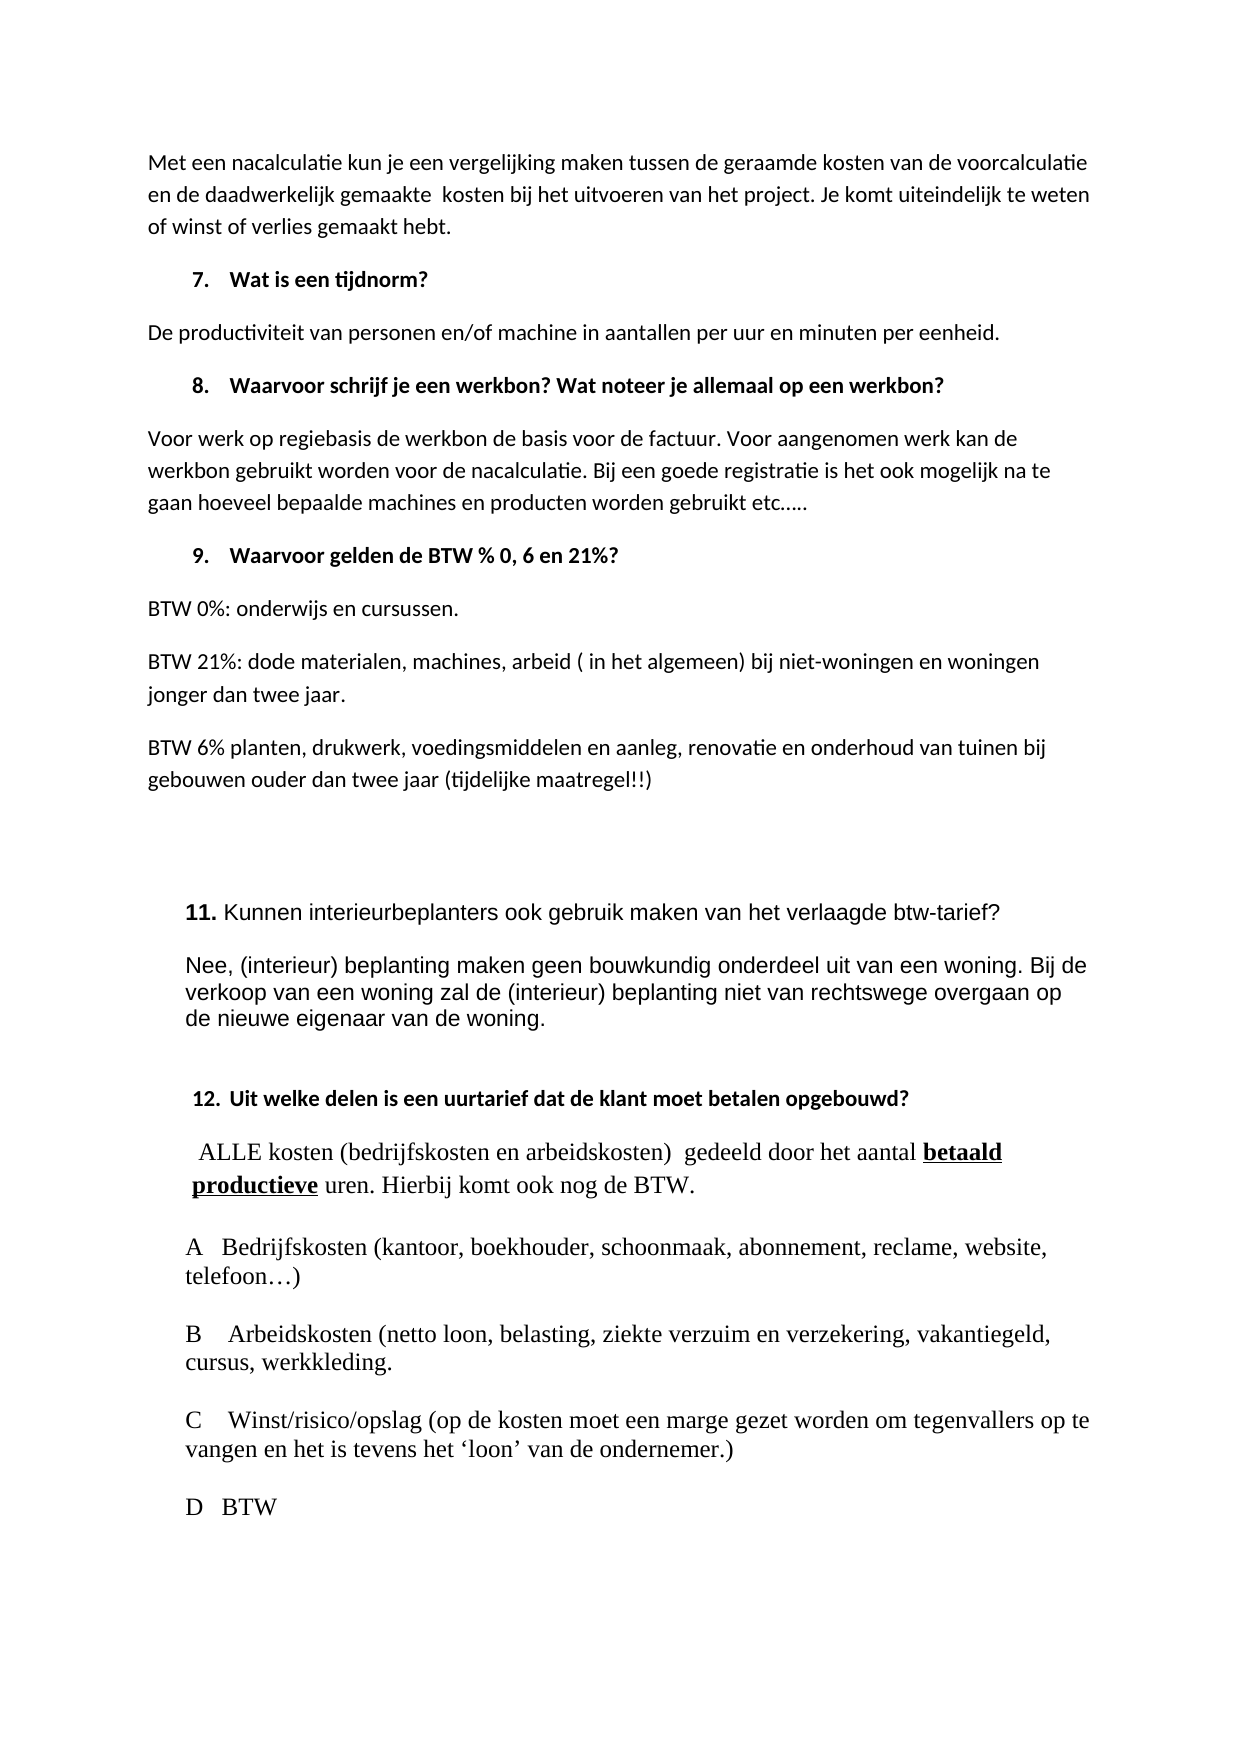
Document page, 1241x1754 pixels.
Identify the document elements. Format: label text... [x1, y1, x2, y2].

text De productiviteit van personen en/of machine in aantallen per uur en minuten per eenheid. [148, 318, 1093, 346]
text ALLE kosten (bedrijfskosten en arbeidskosten) gedeeld door het aantal betaald productieve uren. Hierbij komt ook nog de BTW. [192, 1137, 1093, 1199]
text 11. Kunnen interieurbeplanters ook gebruik maken van het verlaagde btw-tarief? [185, 899, 1093, 926]
text BTW 6% planten, drukwerk, voedingsmiddelen en aanleg, renovatie en onderhoud van tuinen bij gebouwen ouder dan twee jaar (tijdelijke maatregel!!) [148, 733, 1093, 793]
text BTW 0%: onderwijs en cursussen. [148, 594, 1093, 622]
text BTW 21%: dode materialen, machines, arbeid ( in het algemeen) bij niet-woningen en woningen jonger dan twee jaar. [148, 647, 1093, 708]
text B Arbeidskosten (netto loon, belasting, ziekte verzuim en verzekering, vakantiegeld, cursus, werkkleding. [185, 1319, 1093, 1376]
text C Winst/risico/opslag (op de kosten moet een marge gezet worden om tegenvallers op te vangen en het is tevens het ‘loon’ van de ondernemer.) [185, 1405, 1093, 1463]
text D BTW [185, 1492, 1093, 1521]
text Voor werk op regiebasis de werkbon de basis voor de factuur. Voor aangenomen werk kan de werkbon gebruikt worden voor de nacalculatie. Bij een goede registratie is het ook mogelijk na te gaan hoeveel bepaalde machines en producten worden gebruikt etc….. [148, 424, 1093, 516]
text Nee, (interieur) beplanting maken geen bouwkundig onderdeel uit van een woning. Bij de verkoop van een woning zal de (interieur) beplanting niet van rechtswege overgaan op de nieuwe eigenaar van de woning. [185, 952, 1093, 1031]
text A Bedrijfskosten (kantoor, boekhouder, schoonmaak, abonnement, reclame, website, telefoon…) [185, 1232, 1093, 1289]
list Waarvoor gelden de BTW % 0, 6 en 21%? [192, 541, 1093, 569]
text Met een nacalculatie kun je een vergelijking maken tussen de geraamde kosten van de voorcalculatie en de daadwerkelijk gemaakte kosten bij het uitvoeren van het project. Je komt uiteindelijk te weten of winst of verlies gemaakt hebt. [148, 148, 1093, 240]
list Uit welke delen is een uurtarief dat de klant moet betalen opgebouwd? [192, 1084, 1093, 1112]
list Waarvoor schrijf je een werkbon? Wat noteer je allemaal op een werkbon? [192, 371, 1093, 399]
list Wat is een tijdnorm? [192, 265, 1093, 293]
